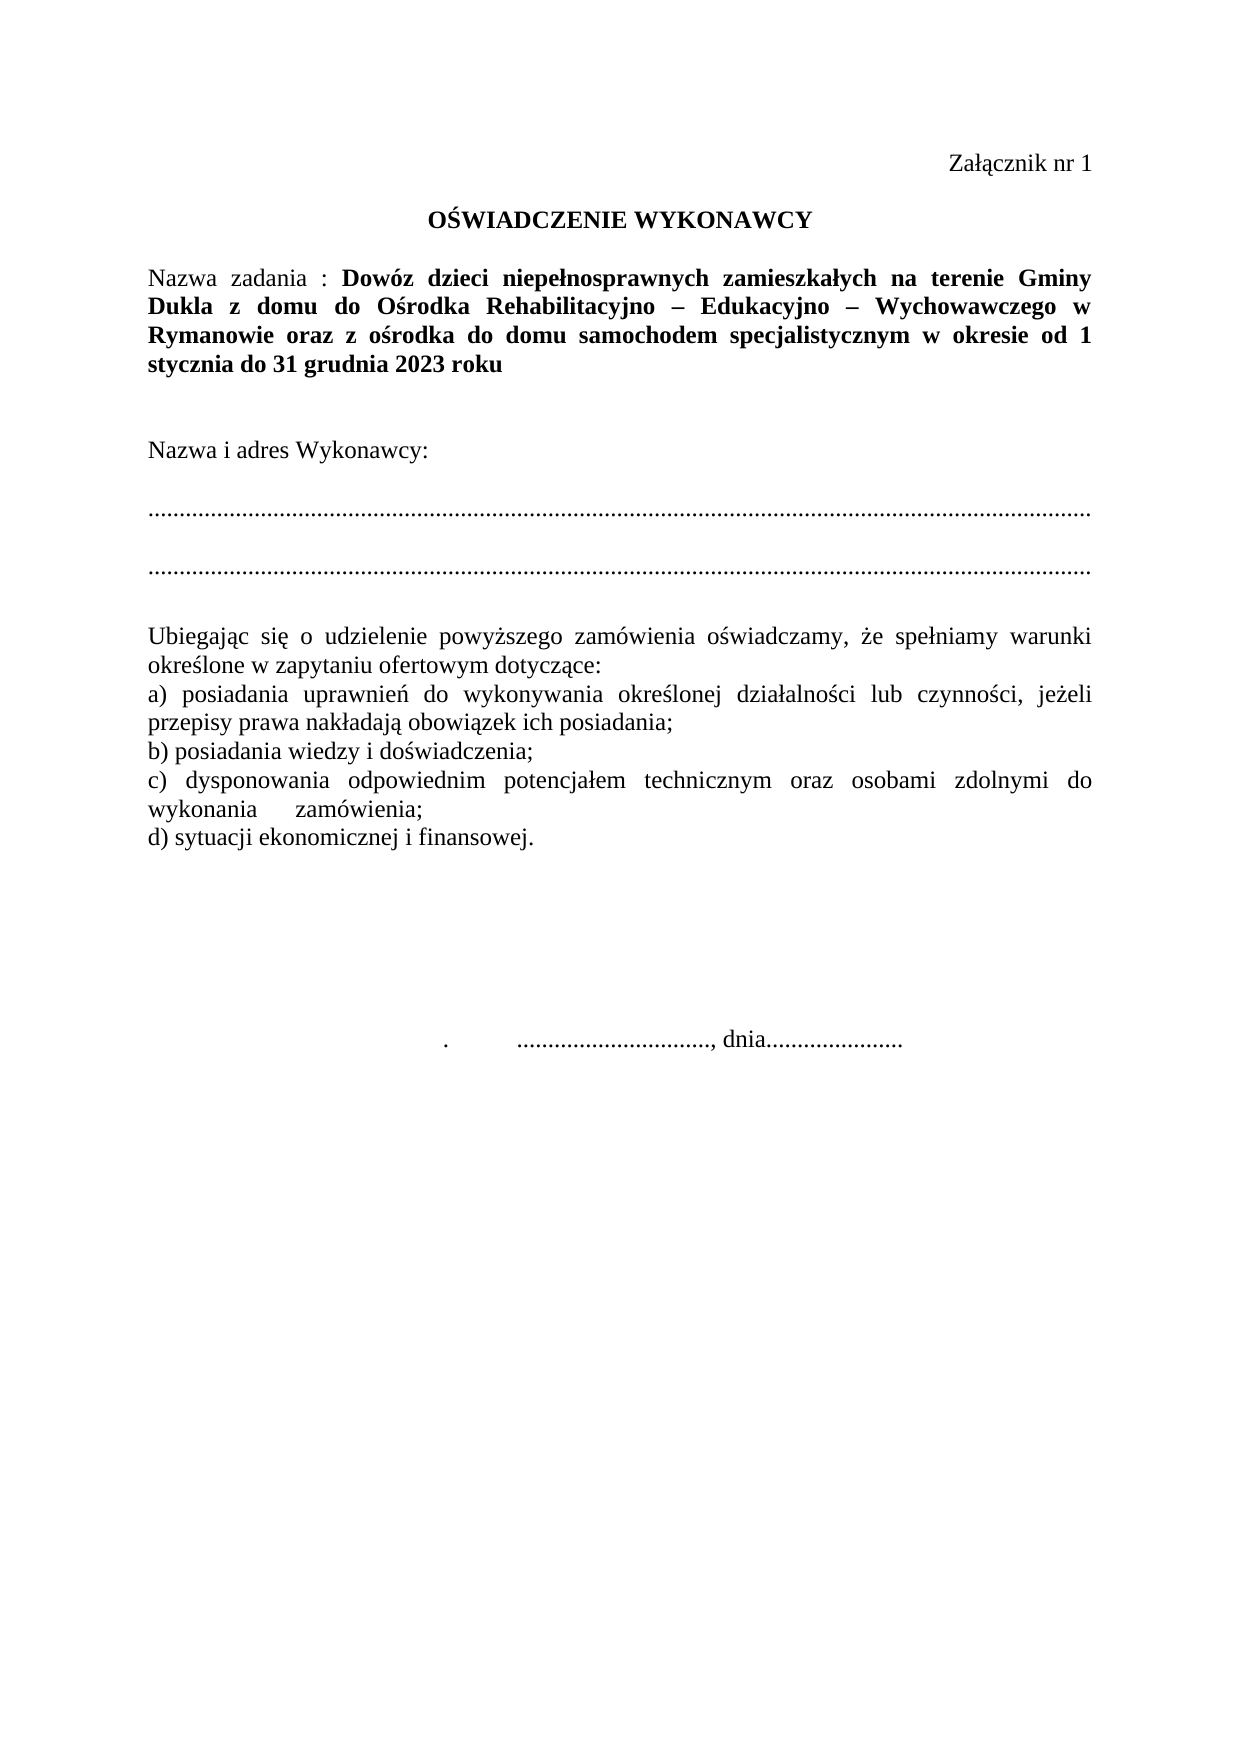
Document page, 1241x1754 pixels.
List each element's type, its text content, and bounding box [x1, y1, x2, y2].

text Załącznik nr 1 [148, 148, 1093, 176]
text Nazwa zadania : Dowóz dzieci niepełnosprawnych zamieszkałych na terenie Gminy Dukla z domu do Ośrodka Rehabilitacyjno – Edukacyjno – Wychowawczego w Rymanowie oraz z ośrodka do domu samochodem specjalistycznym w okresie od 1 stycznia do 31 grudnia 2023 roku [148, 263, 1093, 378]
text ....................................................................................................................................................... [148, 551, 1093, 580]
text . ..............................., dnia...................... [148, 1024, 1093, 1052]
text a) posiadania uprawnień do wykonywania określonej działalności lub czynności, jeżeli przepisy prawa nakładają obowiązek ich posiadania; [148, 679, 1093, 736]
text c) dysponowania odpowiednim potencjałem technicznym oraz osobami zdolnymi do wykonania zamówienia; [148, 765, 1093, 822]
text Ubiegając się o udzielenie powyższego zamówienia oświadczamy, że spełniamy warunki określone w zapytaniu ofertowym dotyczące: [148, 621, 1093, 679]
text d) sytuacji ekonomicznej i finansowej. [148, 822, 1093, 851]
text OŚWIADCZENIE WYKONAWCY [148, 205, 1093, 234]
text Nazwa i adres Wykonawcy: [148, 436, 1093, 464]
text b) posiadania wiedzy i doświadczenia; [148, 736, 1093, 765]
text ....................................................................................................................................................... [148, 493, 1093, 522]
